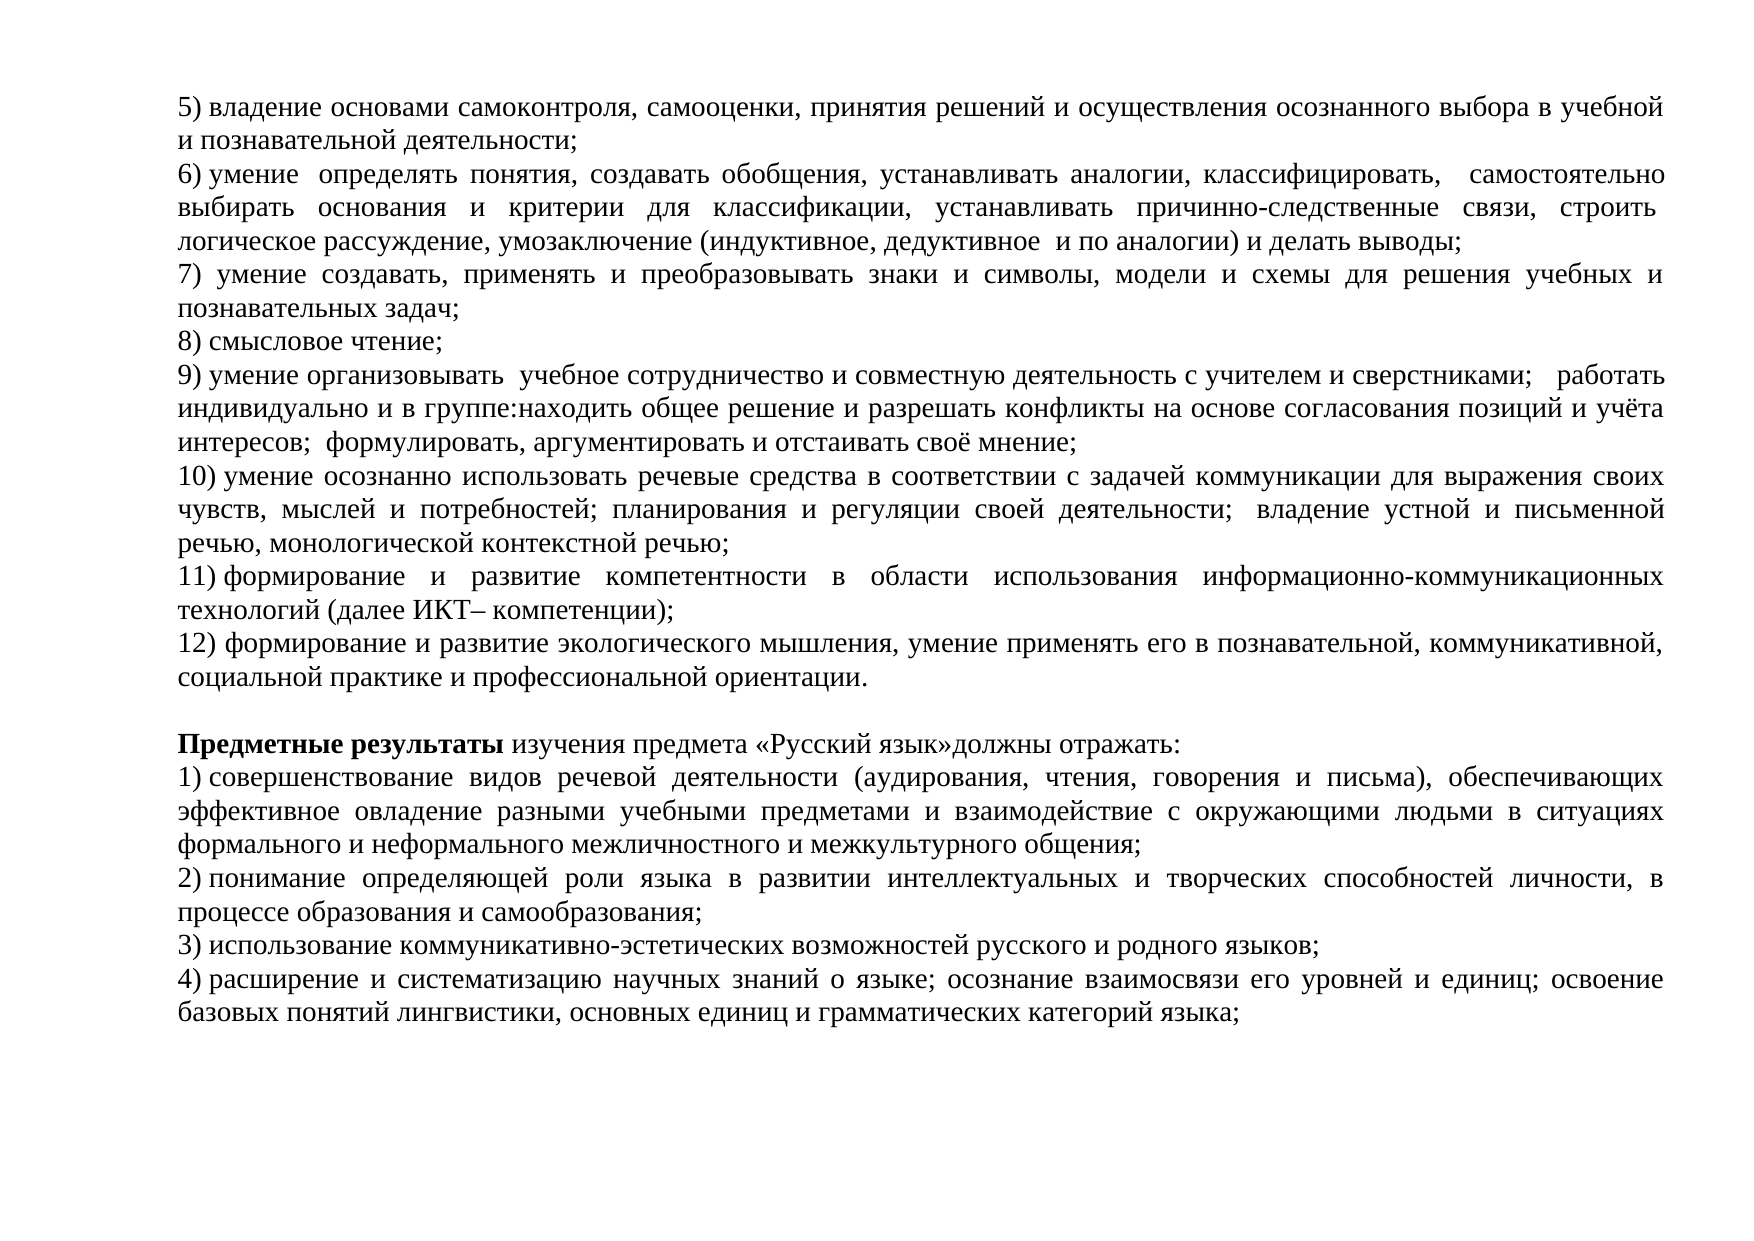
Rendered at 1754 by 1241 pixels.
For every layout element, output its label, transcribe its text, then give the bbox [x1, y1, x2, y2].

text 9) умение организовывать учебное сотрудничество и совместную деятельность с учителем и сверстниками; работать индивидуально и в группе:находить общее решение и разрешать конфликты на основе согласования позиций и учёта интересов; формулировать, аргументировать и отстаивать своё мнение; [177, 357, 1665, 458]
text 7) умение создавать, применять и преобразовывать знаки и символы, модели и схемы для решения учебных и познавательных задач; [177, 256, 1665, 323]
text 5) владение основами самоконтроля, самооценки, принятия решений и осуществления осознанного выбора в учебной и познавательной деятельности; [177, 89, 1665, 156]
text 8) смысловое чтение; [177, 323, 1665, 357]
text Предметные результаты изучения предмета «Русский язык»должны отражать: [177, 726, 1665, 759]
text 2) понимание определяющей роли языка в развитии интеллектуальных и творческих способностей личности, в процессе образования и самообразования; [177, 860, 1665, 927]
text 10) умение осознанно использовать речевые средства в соответствии с задачей коммуникации для выражения своих чувств, мыслей и потребностей; планирования и регуляции своей деятельности; владение устной и письменной речью, монологической контекстной речью; [177, 458, 1665, 558]
text 4) расширение и систематизацию научных знаний о языке; осознание взаимосвязи его уровней и единиц; освоение базовых понятий лингвистики, основных единиц и грамматических категорий языка; [177, 961, 1665, 1028]
text 11) формирование и развитие компетентности в области использования информационно-коммуникационных технологий (далее ИКТ– компетенции); [177, 558, 1665, 625]
text 1) совершенствование видов речевой деятельности (аудирования, чтения, говорения и письма), обеспечивающих эффективное овладение разными учебными предметами и взаимодействие с окружающими людьми в ситуациях формального и неформального межличностного и межкультурного общения; [177, 759, 1665, 860]
text 3) использование коммуникативно-эстетических возможностей русского и родного языков; [177, 927, 1665, 961]
text 6) умение определять понятия, создавать обобщения, устанавливать аналогии, классифицировать, самостоятельно выбирать основания и критерии для классификации, устанавливать причинно-следственные связи, строить логическое рассуждение, умозаключение (индуктивное, дедуктивное и по аналогии) и делать выводы; [177, 156, 1665, 256]
text 12) формирование и развитие экологического мышления, умение применять его в познавательной, коммуникативной, социальной практике и профессиональной ориентации. [177, 625, 1665, 692]
